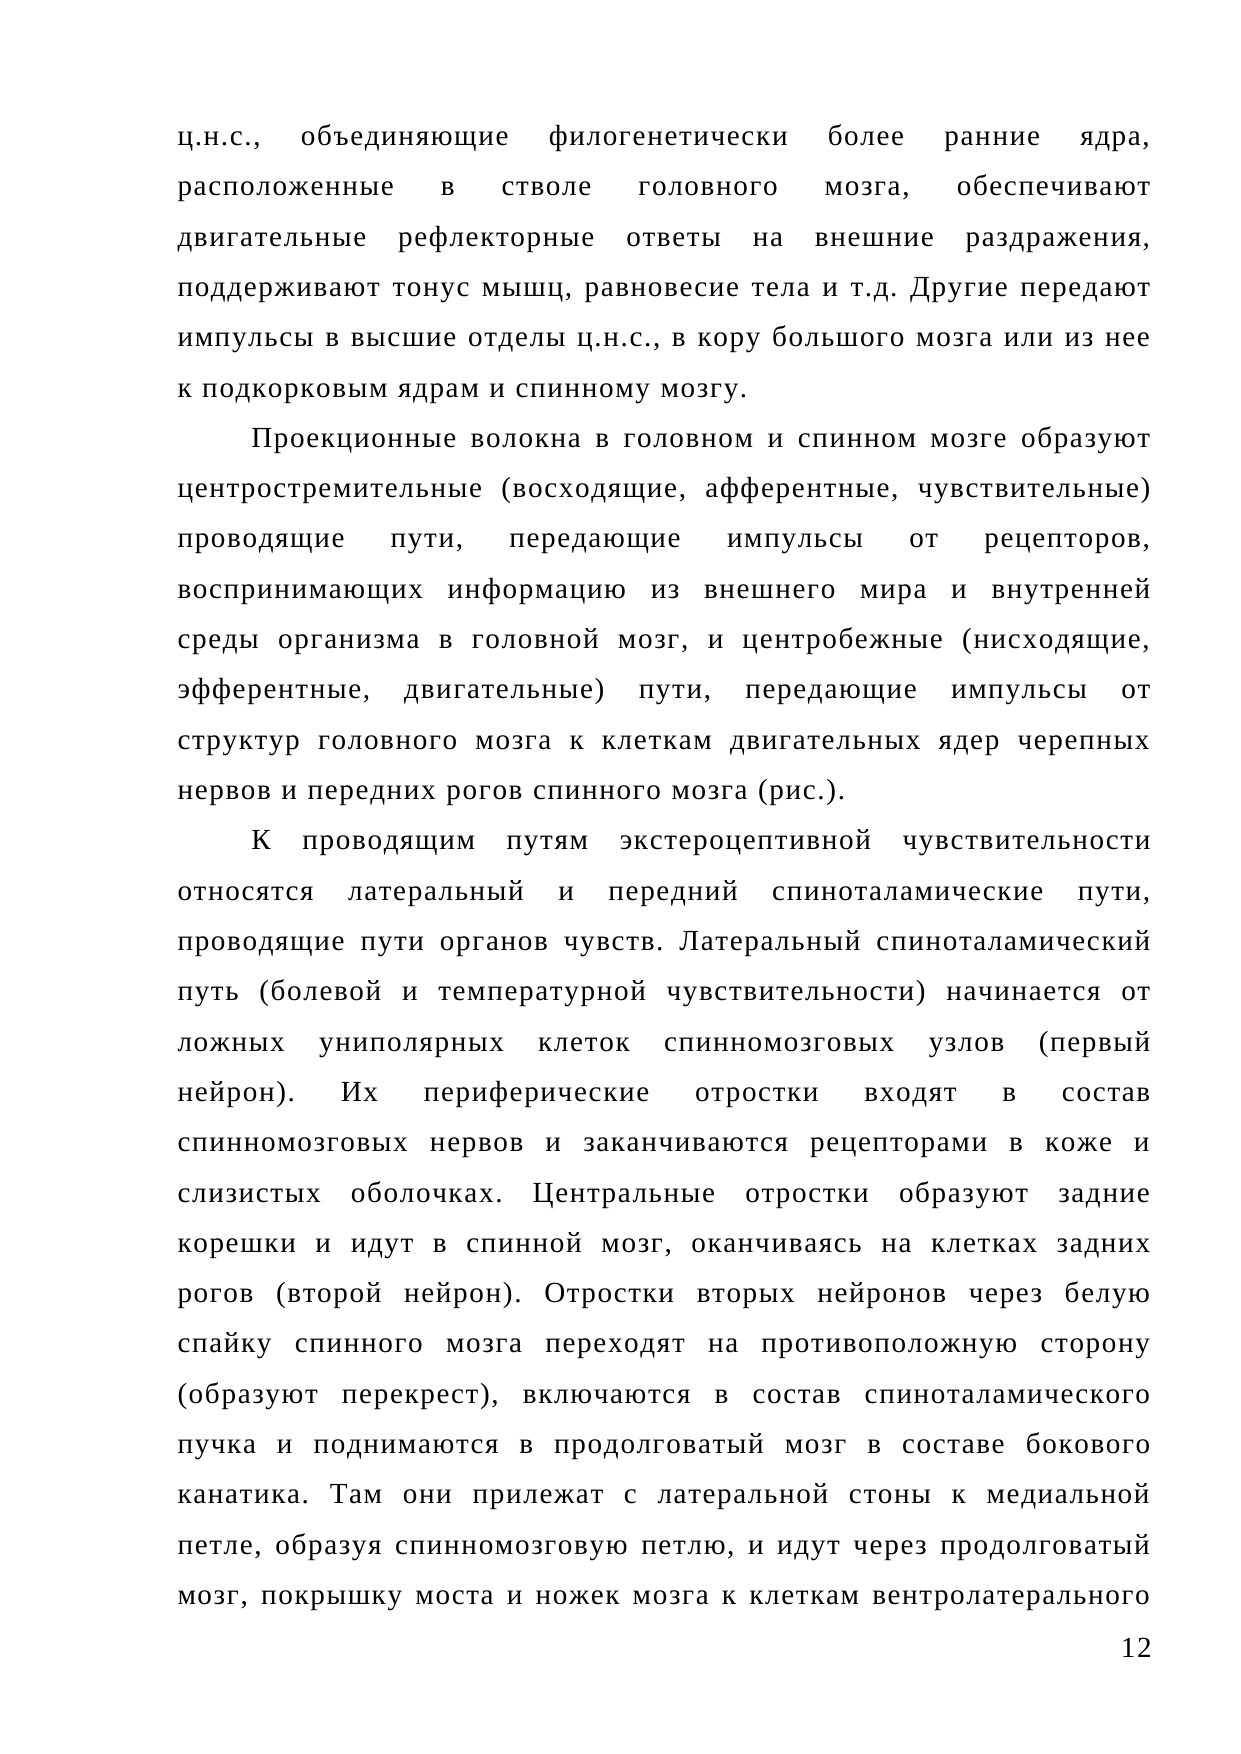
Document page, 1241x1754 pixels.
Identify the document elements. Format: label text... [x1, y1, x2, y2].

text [177, 118, 1152, 403]
text Проекционные волокна в головном и спинном мозге образуют центростремительные (восходящие, афферентные, чувствительные) проводящие пути, передающие импульсы от рецепторов, воспринимающих информацию из внешнего мира и внутренней среды организма в головной мозг, и центробежные (нисходящие, эфферентные, двигательные) пути, передающие импульсы от структур головного мозга к клеткам двигательных ядер черепных нервов и передних рогов спинного мозга (рис.). [177, 420, 1152, 806]
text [177, 822, 1152, 1611]
